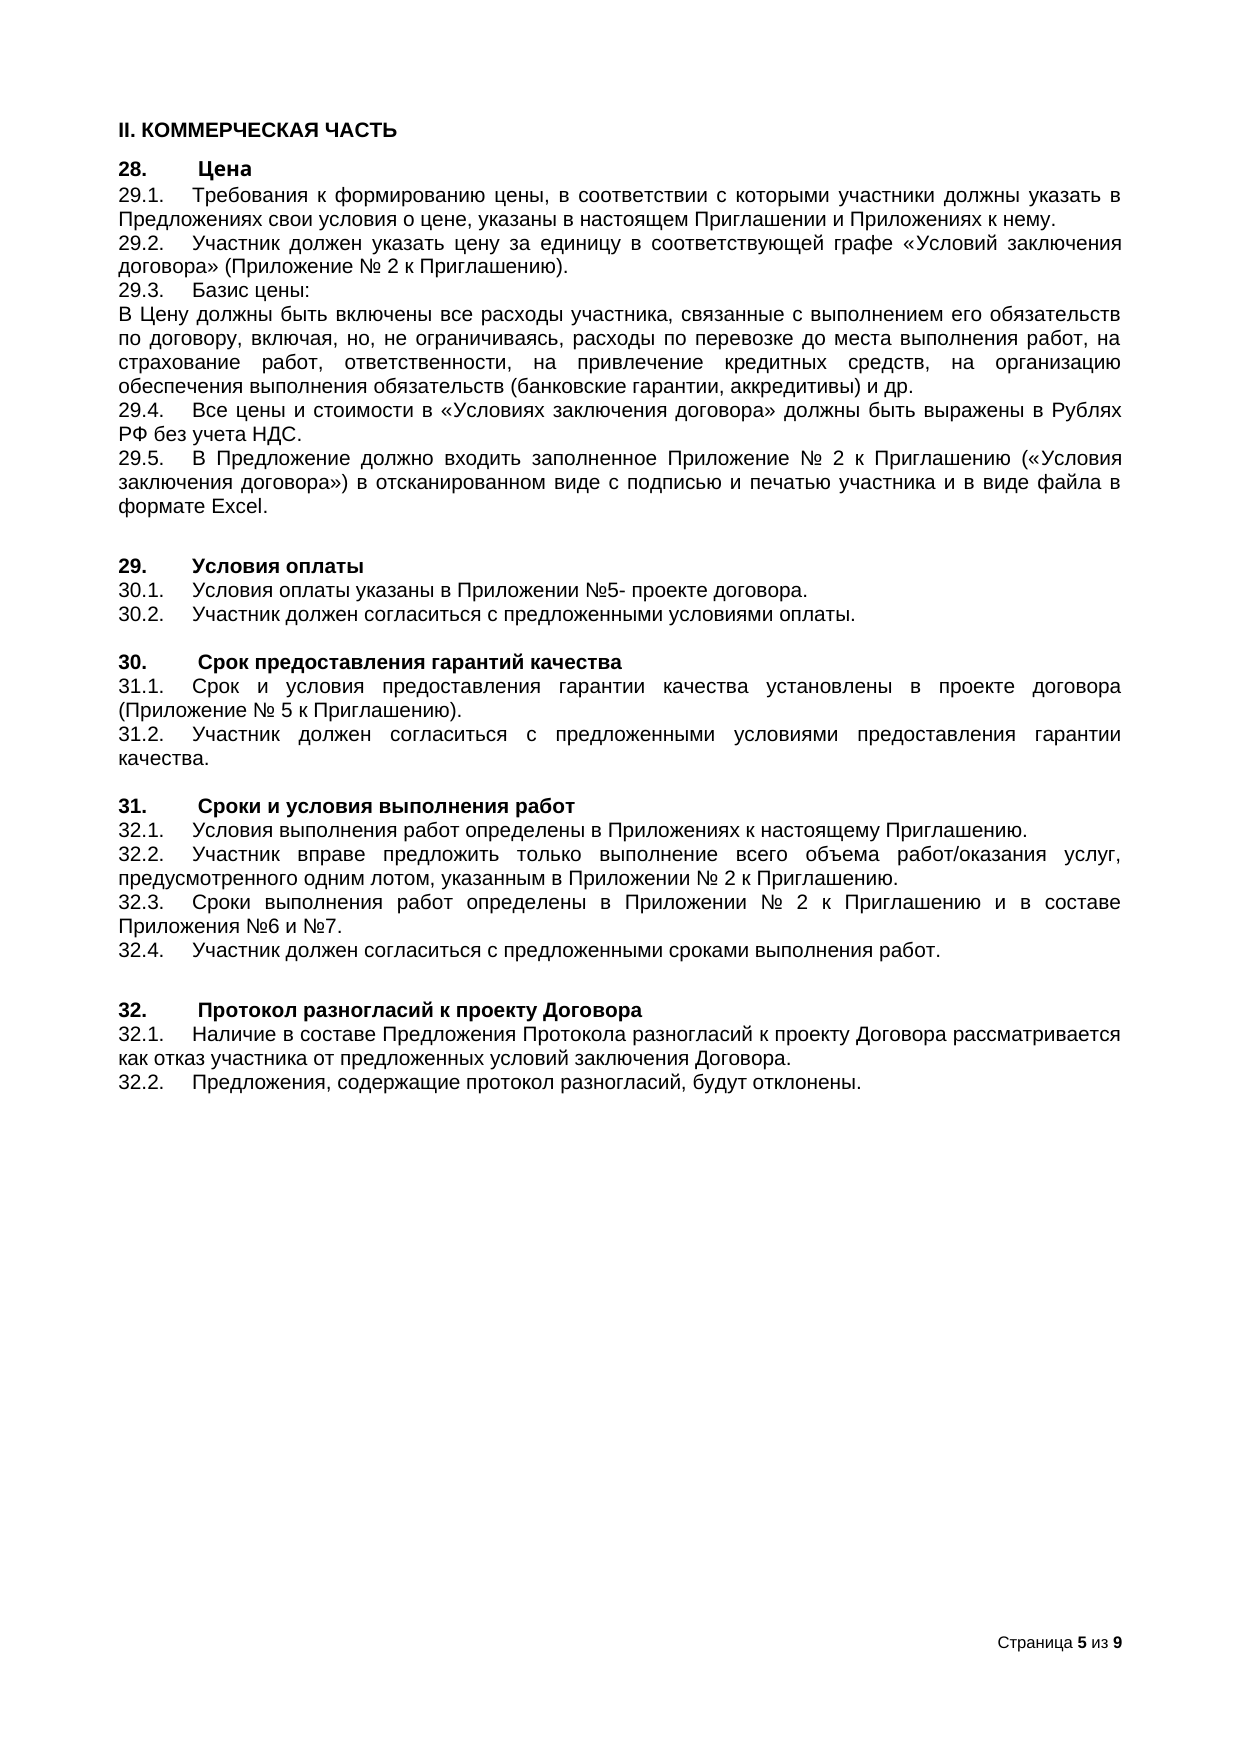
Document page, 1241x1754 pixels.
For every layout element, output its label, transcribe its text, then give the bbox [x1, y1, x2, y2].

list Предложения, содержащие протокол разногласий, будут отклонены. [118, 1070, 1122, 1094]
list Участник вправе предложить только выполнение всего объема работ/оказания услуг, предусмотренного одним лотом, указанным в Приложении № 2 к Приглашению. [118, 842, 1122, 890]
list Протокол разногласий к проекту Договора [118, 998, 1122, 1022]
list Все цены и стоимости в «Условиях заключения договора» должны быть выражены в Рублях РФ без учета НДС. [118, 398, 1122, 446]
text В Цену должны быть включены все расходы участника, связанные с выполнением его обязательств по договору, включая, но, не ограничиваясь, расходы по перевозке до места выполнения работ, на страхование работ, ответственности, на привлечение кредитных средств, на организацию обеспечения выполнения обязательств (банковские гарантии, аккредитивы) и др. [118, 302, 1122, 398]
list Сроки выполнения работ определены в Приложении № 2 к Приглашению и в составе Приложения №6 и №7. [118, 890, 1122, 938]
list Условия выполнения работ определены в Приложениях к настоящему Приглашению. [118, 818, 1122, 842]
text II. КОММЕРЧЕСКАЯ ЧАСТЬ [118, 118, 1122, 142]
list Участник должен указать цену за единицу в соответствующей графе «Условий заключения договора» (Приложение № 2 к Приглашению). [118, 230, 1122, 278]
list Участник должен согласиться с предложенными условиями оплаты. [118, 602, 1122, 626]
list Срок и условия предоставления гарантии качества установлены в проекте договора (Приложение № 5 к Приглашению). [118, 674, 1122, 722]
list Участник должен согласиться с предложенными условиями предоставления гарантии качества. [118, 722, 1122, 770]
list Сроки и условия выполнения работ [118, 794, 1122, 818]
list Условия оплаты указаны в Приложении №5- проекте договора. [118, 578, 1122, 602]
list Базис цены: [118, 278, 1122, 302]
list В Предложение должно входить заполненное Приложение № 2 к Приглашению («Условия заключения договора») в отсканированном виде с подписью и печатью участника и в виде файла в формате Excel. [118, 446, 1122, 518]
list Срок предоставления гарантий качества [118, 650, 1122, 674]
list Требования к формированию цены, в соответствии с которыми участники должны указать в Предложениях свои условия о цене, указаны в настоящем Приглашении и Приложениях к нему. [118, 182, 1122, 230]
list Условия оплаты [118, 554, 1122, 578]
list Участник должен согласиться с предложенными сроками выполнения работ. [118, 938, 1122, 962]
list Цена [118, 154, 1122, 182]
list Наличие в составе Предложения Протокола разногласий к проекту Договора рассматривается как отказ участника от предложенных условий заключения Договора. [118, 1022, 1122, 1070]
